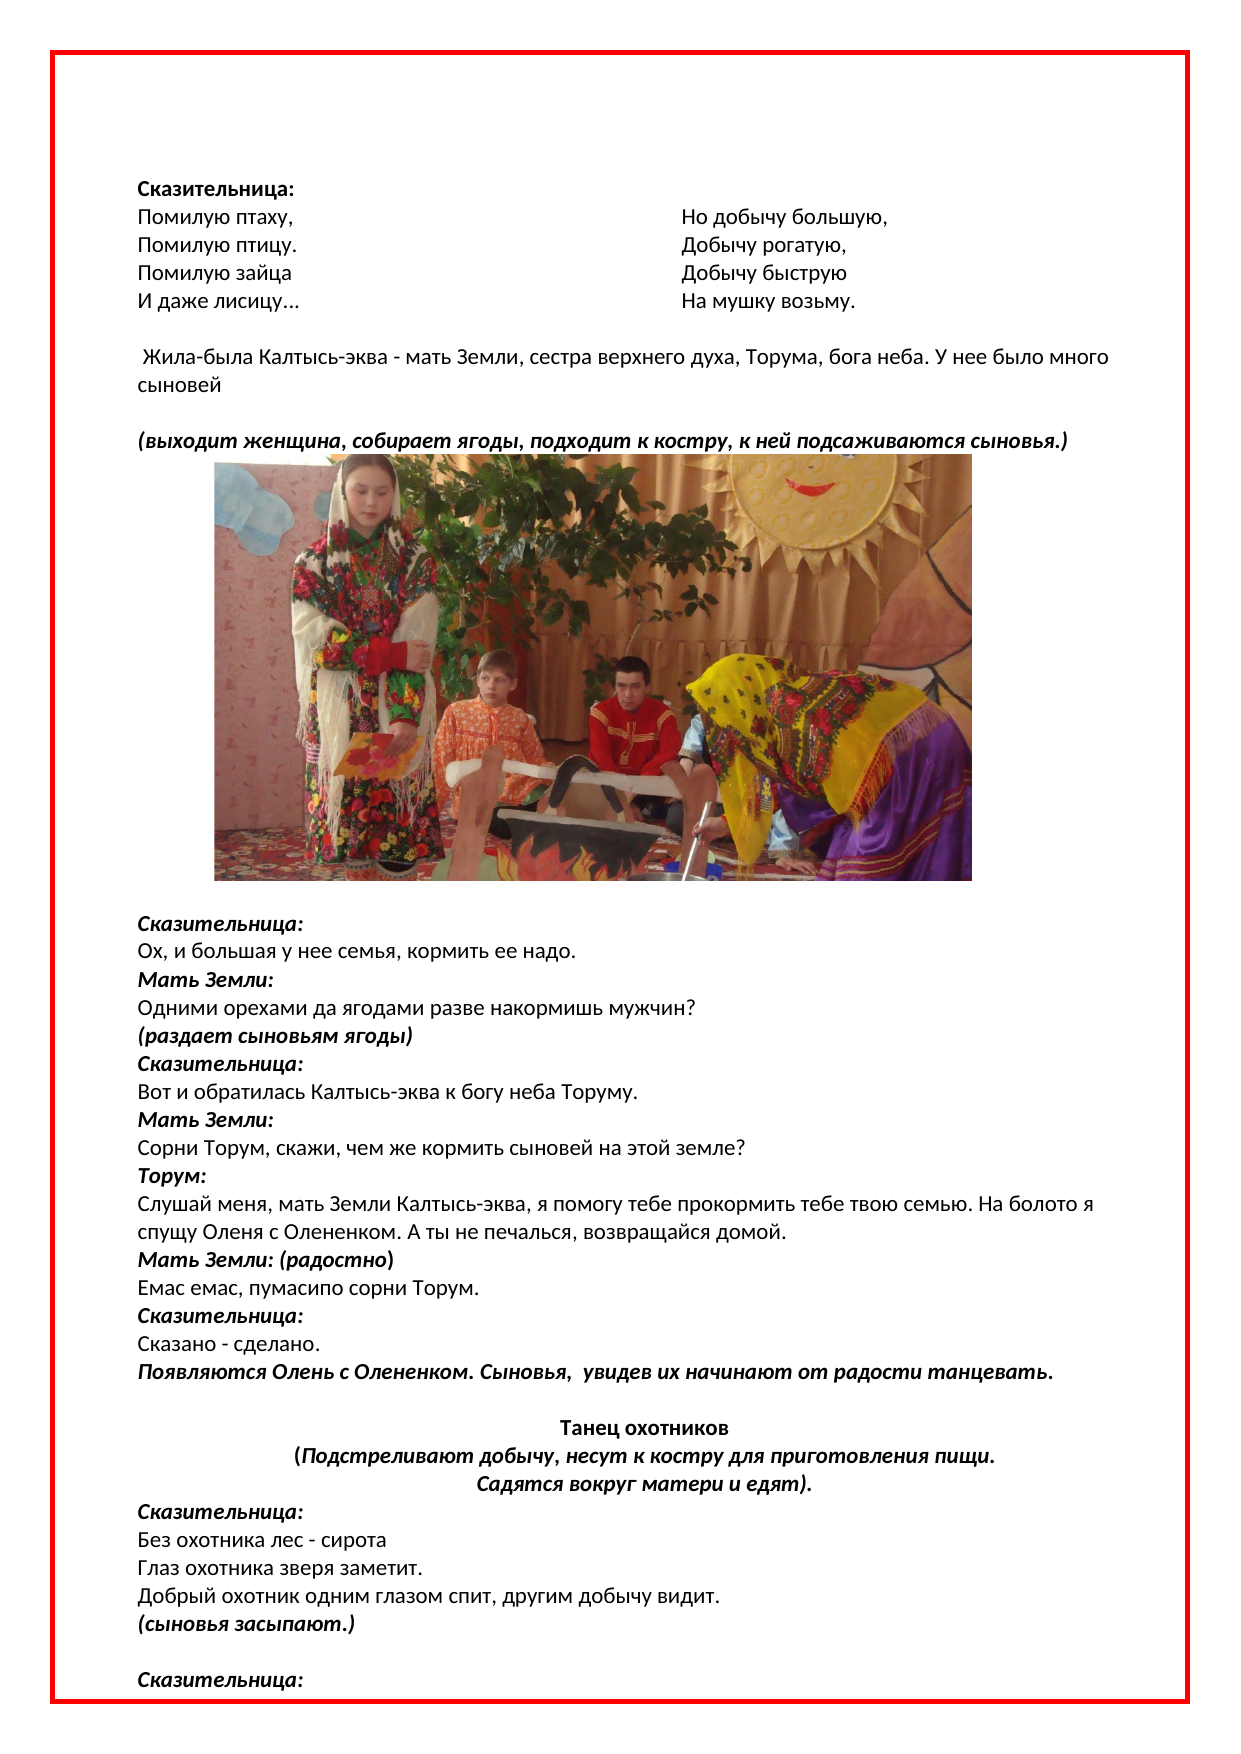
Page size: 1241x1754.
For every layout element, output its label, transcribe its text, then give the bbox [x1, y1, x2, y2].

text Жила-была Калтысь-эква - мать Земли, сестра верхнего духа, Торума, бога неба. У нее было много сыновей [137, 342, 1152, 398]
text Сказительница: [137, 1049, 1152, 1077]
text (раздает сыновьям ягоды) [137, 1021, 1152, 1049]
text Сказительница: [137, 1665, 1152, 1693]
text Добрый охотник одним глазом спит, другим добычу видит. [137, 1581, 1152, 1609]
text Мать Земли: [137, 965, 1152, 993]
text Мать Земли: [137, 1105, 1152, 1133]
text Вот и обратилась Калтысь-эква к богу неба Торуму. [137, 1077, 1152, 1105]
text Добычу быструю [681, 258, 1152, 286]
text Слушай меня, мать Земли Калтысь-эква, я помогу тебе прокормить тебе твою семью. На болото я спущу Оленя с Олененком. А ты не печалься, возвращайся домой. [137, 1189, 1152, 1245]
text Но добычу большую, [681, 202, 1152, 230]
text Ох, и большая у нее семья, кормить ее надо. [137, 937, 1152, 965]
text Сказительница: [137, 174, 1152, 202]
text Емас емас, пумасипо сорни Торум. [137, 1273, 1152, 1301]
text Одними орехами да ягодами разве накормишь мужчин? [137, 993, 1152, 1021]
picture [214, 454, 972, 881]
text Добычу рогатую, [681, 230, 1152, 258]
text Глаз охотника зверя заметит. [137, 1553, 1152, 1581]
text Танец охотников [137, 1413, 1152, 1441]
text Помилую птицу. [137, 230, 608, 258]
text И даже лисицу... [137, 286, 608, 314]
text Сорни Торум, скажи, чем же кормить сыновей на этой земле? [137, 1133, 1152, 1161]
text (выходит женщина, собирает ягоды, подходит к костру, к ней подсаживаются сыновья.) [137, 426, 1152, 454]
text Сказительница: [137, 909, 1152, 937]
text Сказительница: [137, 1497, 1152, 1525]
text Сказительница: [137, 1301, 1152, 1329]
text Помилую птаху, [137, 202, 608, 230]
text Помилую зайца [137, 258, 608, 286]
text (Подстреливают добычу, несут к костру для приготовления пищи. Садятся вокруг матери и едят). [137, 1441, 1152, 1497]
text На мушку возьму. [681, 286, 1152, 314]
text Сказано - сделано. Появляются Олень с Олененком. Сыновья, увидев их начинают от радости танцевать. [137, 1329, 1152, 1385]
text Без охотника лес - сирота [137, 1525, 1152, 1553]
text (сыновья засыпают.) [137, 1609, 1152, 1637]
text Мать Земли: (радостно) [137, 1245, 1152, 1273]
text Торум: [137, 1161, 1152, 1189]
